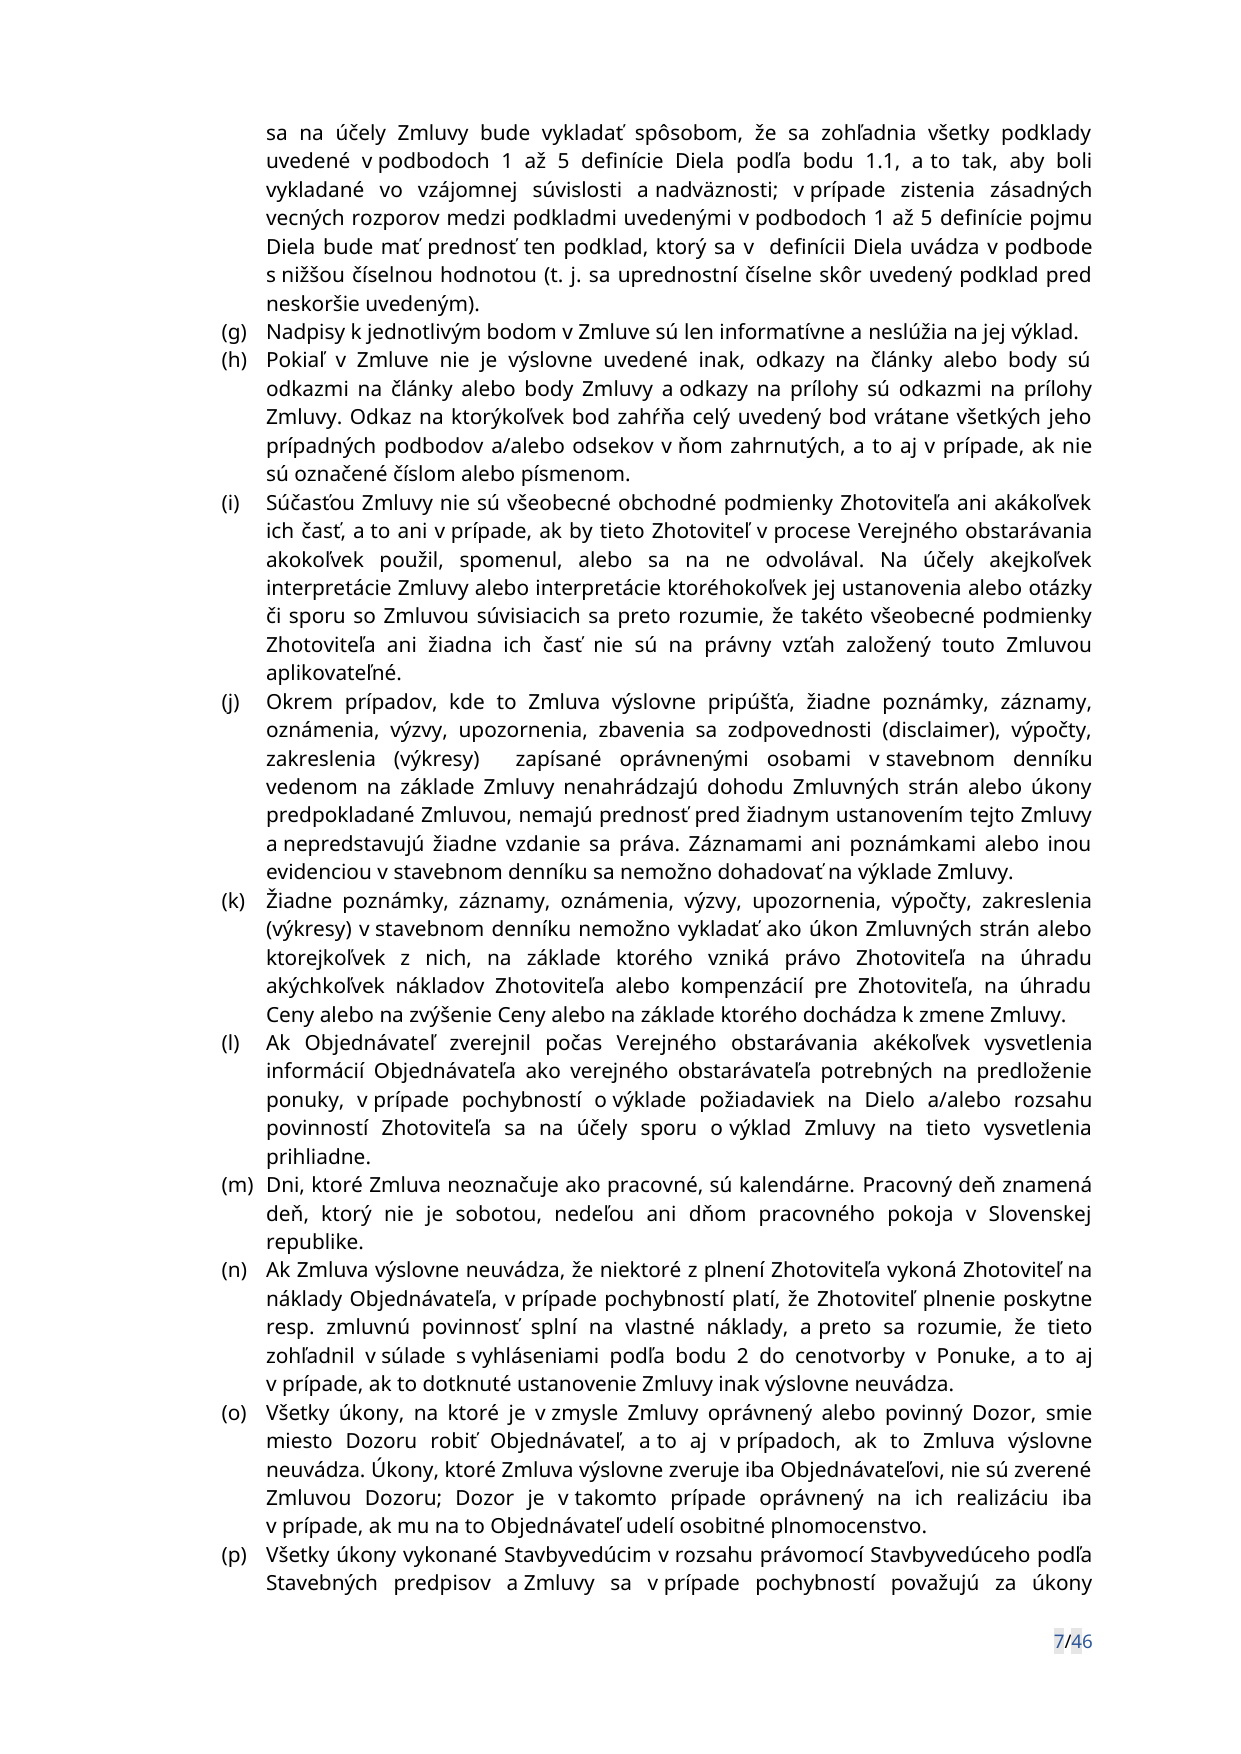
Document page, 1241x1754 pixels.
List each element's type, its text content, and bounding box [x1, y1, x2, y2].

text (j) Okrem prípadov, kde to Zmluva výslovne pripúšťa, žiadne poznámky, záznamy, oznámenia, výzvy, upozornenia, zbavenia sa zodpovednosti (disclaimer), výpočty, zakreslenia (výkresy) zapísané oprávnenými osobami v stavebnom denníku vedenom na základe Zmluvy nenahrádzajú dohodu Zmluvných strán alebo úkony predpokladané Zmluvou, nemajú prednosť pred žiadnym ustanovením tejto Zmluvy a nepredstavujú žiadne vzdanie sa práva. Záznamami ani poznámkami alebo inou evidenciou v stavebnom denníku sa nemožno dohadovať na výklade Zmluvy. [221, 687, 1093, 886]
text (i) Súčasťou Zmluvy nie sú všeobecné obchodné podmienky Zhotoviteľa ani akákoľvek ich časť, a to ani v prípade, ak by tieto Zhotoviteľ v procese Verejného obstarávania akokoľvek použil, spomenul, alebo sa na ne odvolával. Na účely akejkoľvek interpretácie Zmluvy alebo interpretácie ktoréhokoľvek jej ustanovenia alebo otázky či sporu so Zmluvou súvisiacich sa preto rozumie, že takéto všeobecné podmienky Zhotoviteľa ani žiadna ich časť nie sú na právny vzťah založený touto Zmluvou aplikovateľné. [221, 488, 1093, 687]
text (k) Žiadne poznámky, záznamy, oznámenia, výzvy, upozornenia, výpočty, zakreslenia (výkresy) v stavebnom denníku nemožno vykladať ako úkon Zmluvných strán alebo ktorejkoľvek z nich, na základe ktorého vzniká právo Zhotoviteľa na úhradu akýchkoľvek nákladov Zhotoviteľa alebo kompenzácií pre Zhotoviteľa, na úhradu Ceny alebo na zvýšenie Ceny alebo na základe ktorého dochádza k zmene Zmluvy. [221, 886, 1093, 1028]
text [221, 118, 1093, 317]
text (l) Ak Objednávateľ zverejnil počas Verejného obstarávania akékoľvek vysvetlenia informácií Objednávateľa ako verejného obstarávateľa potrebných na predloženie ponuky, v prípade pochybností o výklade požiadaviek na Dielo a/alebo rozsahu povinností Zhotoviteľa sa na účely sporu o výklad Zmluvy na tieto vysvetlenia prihliadne. [221, 1028, 1093, 1170]
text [221, 1540, 1093, 1597]
text (o) Všetky úkony, na ktoré je v zmysle Zmluvy oprávnený alebo povinný Dozor, smie miesto Dozoru robiť Objednávateľ, a to aj v prípadoch, ak to Zmluva výslovne neuvádza. Úkony, ktoré Zmluva výslovne zveruje iba Objednávateľovi, nie sú zverené Zmluvou Dozoru; Dozor je v takomto prípade oprávnený na ich realizáciu iba v prípade, ak mu na to Objednávateľ udelí osobitné plnomocenstvo. [221, 1398, 1093, 1540]
text (h) Pokiaľ v Zmluve nie je výslovne uvedené inak, odkazy na články alebo body sú odkazmi na články alebo body Zmluvy a odkazy na prílohy sú odkazmi na prílohy Zmluvy. Odkaz na ktorýkoľvek bod zahŕňa celý uvedený bod vrátane všetkých jeho prípadných podbodov a/alebo odsekov v ňom zahrnutých, a to aj v prípade, ak nie sú označené číslom alebo písmenom. [221, 346, 1093, 488]
text (g) Nadpisy k jednotlivým bodom v Zmluve sú len informatívne a neslúžia na jej výklad. [221, 317, 1093, 346]
text (n) Ak Zmluva výslovne neuvádza, že niektoré z plnení Zhotoviteľa vykoná Zhotoviteľ na náklady Objednávateľa, v prípade pochybností platí, že Zhotoviteľ plnenie poskytne resp. zmluvnú povinnosť splní na vlastné náklady, a preto sa rozumie, že tieto zohľadnil v súlade s vyhláseniami podľa bodu 2 do cenotvorby v Ponuke, a to aj v prípade, ak to dotknuté ustanovenie Zmluvy inak výslovne neuvádza. [221, 1256, 1093, 1398]
text (m) Dni, ktoré Zmluva neoznačuje ako pracovné, sú kalendárne. Pracovný deň znamená deň, ktorý nie je sobotou, nedeľou ani dňom pracovného pokoja v Slovenskej republike. [221, 1170, 1093, 1256]
